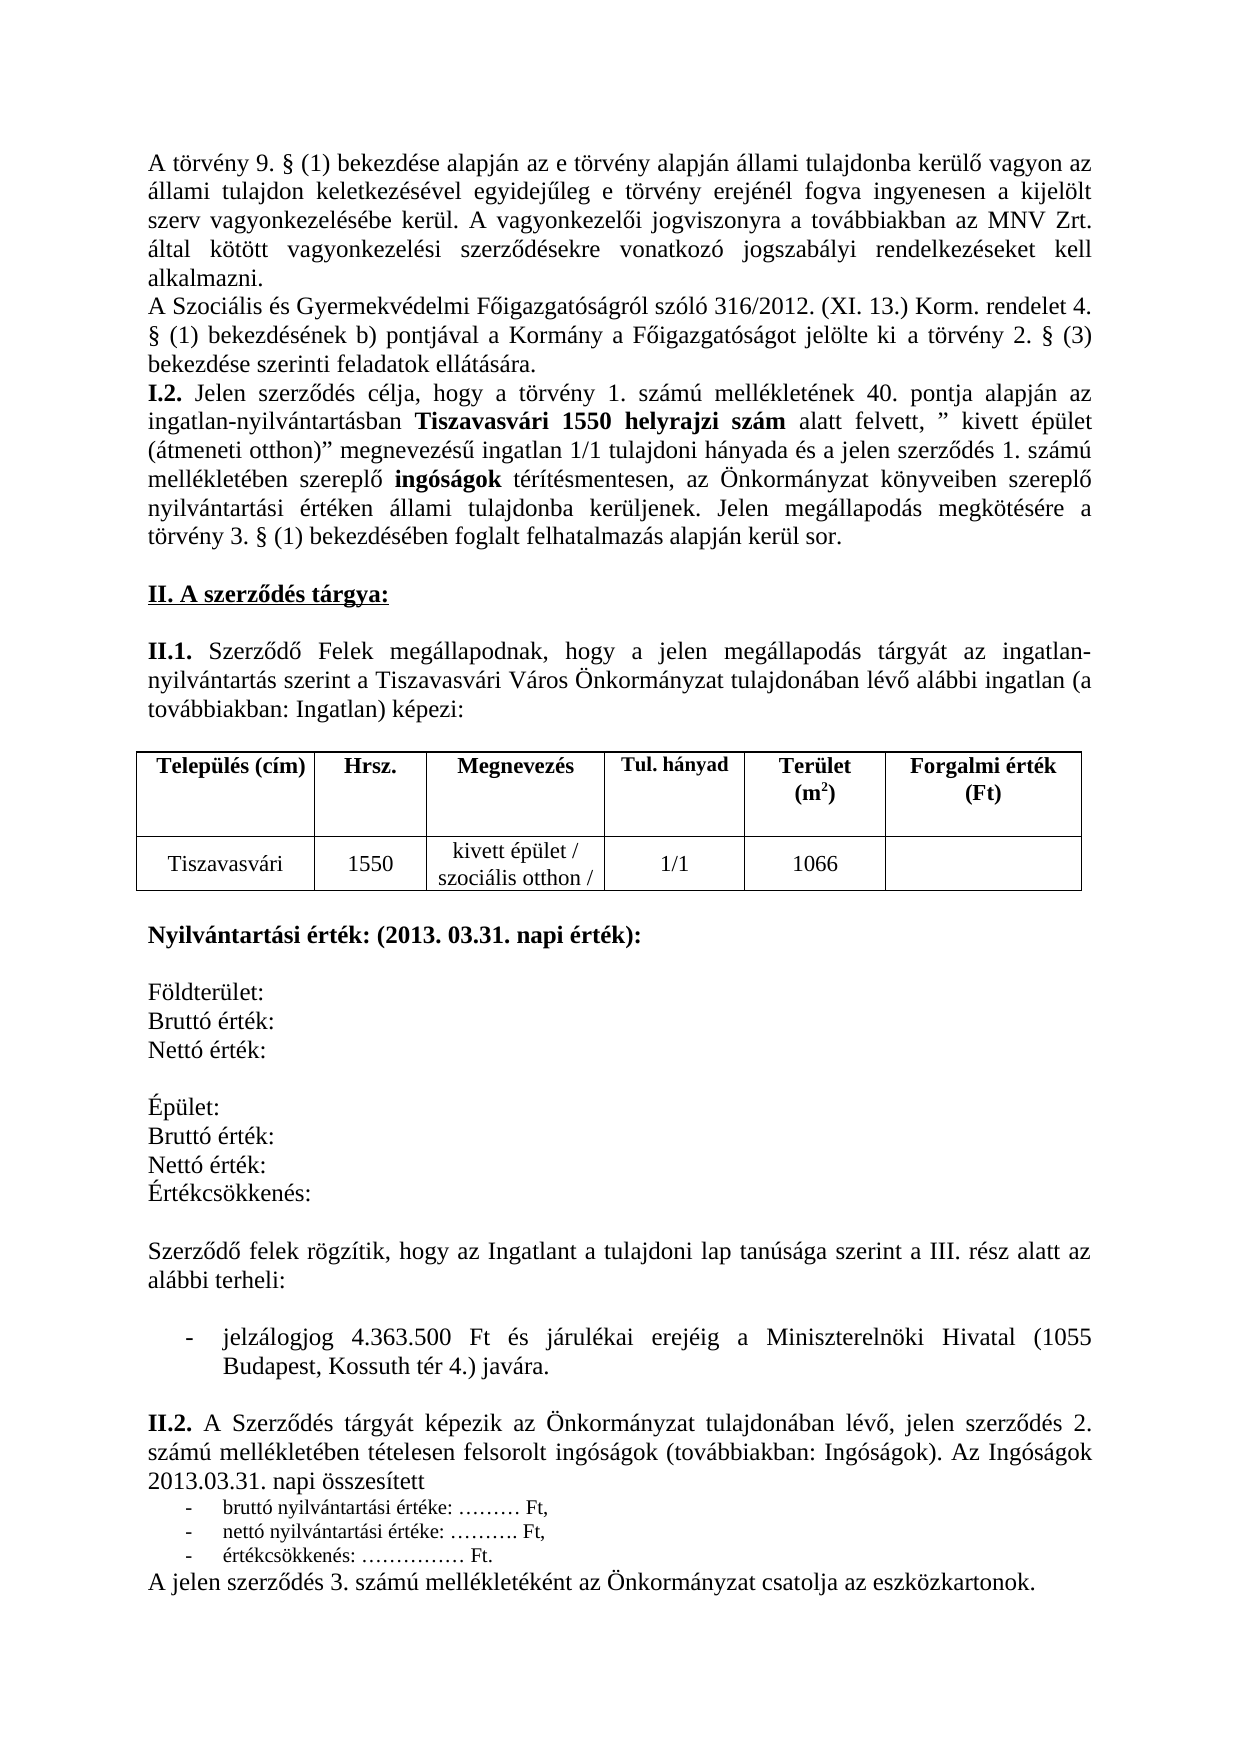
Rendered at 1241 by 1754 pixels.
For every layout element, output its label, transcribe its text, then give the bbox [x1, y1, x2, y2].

list nettó nyilvántartási értéke: ………. Ft, [185, 1519, 1093, 1543]
table_cell Tiszavasvári [137, 837, 314, 890]
table_cell kivett épület / szociális otthon / [427, 837, 604, 890]
text II.1. Szerződő Felek megállapodnak, hogy a jelen megállapodás tárgyát az ingatlan-nyilvántartás szerint a Tiszavasvári Város Önkormányzat tulajdonában lévő alábbi ingatlan (a továbbiakban: Ingatlan) képezi: [148, 636, 1093, 723]
text Nettó érték: [148, 1150, 1093, 1178]
text Nettó érték: [148, 1035, 1093, 1063]
text Szerződő felek rögzítik, hogy az Ingatlant a tulajdoni lap tanúsága szerint a III. rész alatt az alábbi terheli: [148, 1236, 1093, 1293]
text Épület: [148, 1092, 1093, 1121]
text I.2. Jelen szerződés célja, hogy a törvény 1. számú mellékletének 40. pontja alapján az ingatlan-nyilvántartásban Tiszavasvári 1550 helyrajzi szám alatt felvett, ” kivett épület (átmeneti otthon)” megnevezésű ingatlan 1/1 tulajdoni hányada és a jelen szerződés 1. számú mellékletében szereplő ingóságok térítésmentesen, az Önkormányzat könyveiben szereplő nyilvántartási értéken állami tulajdonba kerüljenek. Jelen megállapodás megkötésére a törvény 3. § (1) bekezdésében foglalt felhatalmazás alapján kerül sor. [148, 378, 1093, 550]
text II. A szerződés tárgya: [148, 579, 1093, 608]
table_header Hrsz. [315, 753, 426, 836]
table_header Forgalmi érték (Ft) [886, 753, 1081, 836]
text A törvény 9. § (1) bekezdése alapján az e törvény alapján állami tulajdonba kerülő vagyon az állami tulajdon keletkezésével egyidejűleg e törvény erejénél fogva ingyenesen a kijelölt szerv vagyonkezelésébe kerül. A vagyonkezelői jogviszonyra a továbbiakban az MNV Zrt. által kötött vagyonkezelési szerződésekre vonatkozó jogszabályi rendelkezéseket kell alkalmazni. [148, 148, 1093, 291]
text Bruttó érték: [148, 1121, 1093, 1150]
text Értékcsökkenés: [148, 1178, 1093, 1207]
table_header Település (cím) [137, 753, 314, 836]
text II.2. A Szerződés tárgyát képezik az Önkormányzat tulajdonában lévő, jelen szerződés 2. számú mellékletében tételesen felsorolt ingóságok (továbbiakban: Ingóságok). Az Ingóságok 2013.03.31. napi összesített [148, 1408, 1093, 1495]
list értékcsökkenés: …………… Ft. [185, 1543, 1093, 1567]
table_header Tul. hányad [605, 753, 744, 836]
table_cell [886, 837, 1081, 890]
table_header Terület (m2) [745, 753, 885, 836]
table_cell 1550 [315, 837, 426, 890]
text Nyilvántartási érték: (2013. 03.31. napi érték): [148, 920, 1093, 948]
text A Szociális és Gyermekvédelmi Főigazgatóságról szóló 316/2012. (XI. 13.) Korm. rendelet 4. § (1) bekezdésének b) pontjával a Kormány a Főigazgatóságot jelölte ki a törvény 2. § (3) bekezdése szerinti feladatok ellátására. [148, 291, 1093, 378]
text Bruttó érték: [148, 1006, 1093, 1035]
table_cell 1/1 [605, 837, 744, 890]
table_header Megnevezés [427, 753, 604, 836]
text Földterület: [148, 977, 1093, 1006]
text A jelen szerződés 3. számú mellékletéként az Önkormányzat csatolja az eszközkartonok. [148, 1567, 1093, 1596]
table_cell 1066 [745, 837, 885, 890]
list jelzálogjog 4.363.500 Ft és járulékai erejéig a Miniszterelnöki Hivatal (1055 Budapest, Kossuth tér 4.) javára. [185, 1322, 1093, 1380]
list bruttó nyilvántartási értéke: ……… Ft, [185, 1495, 1093, 1519]
